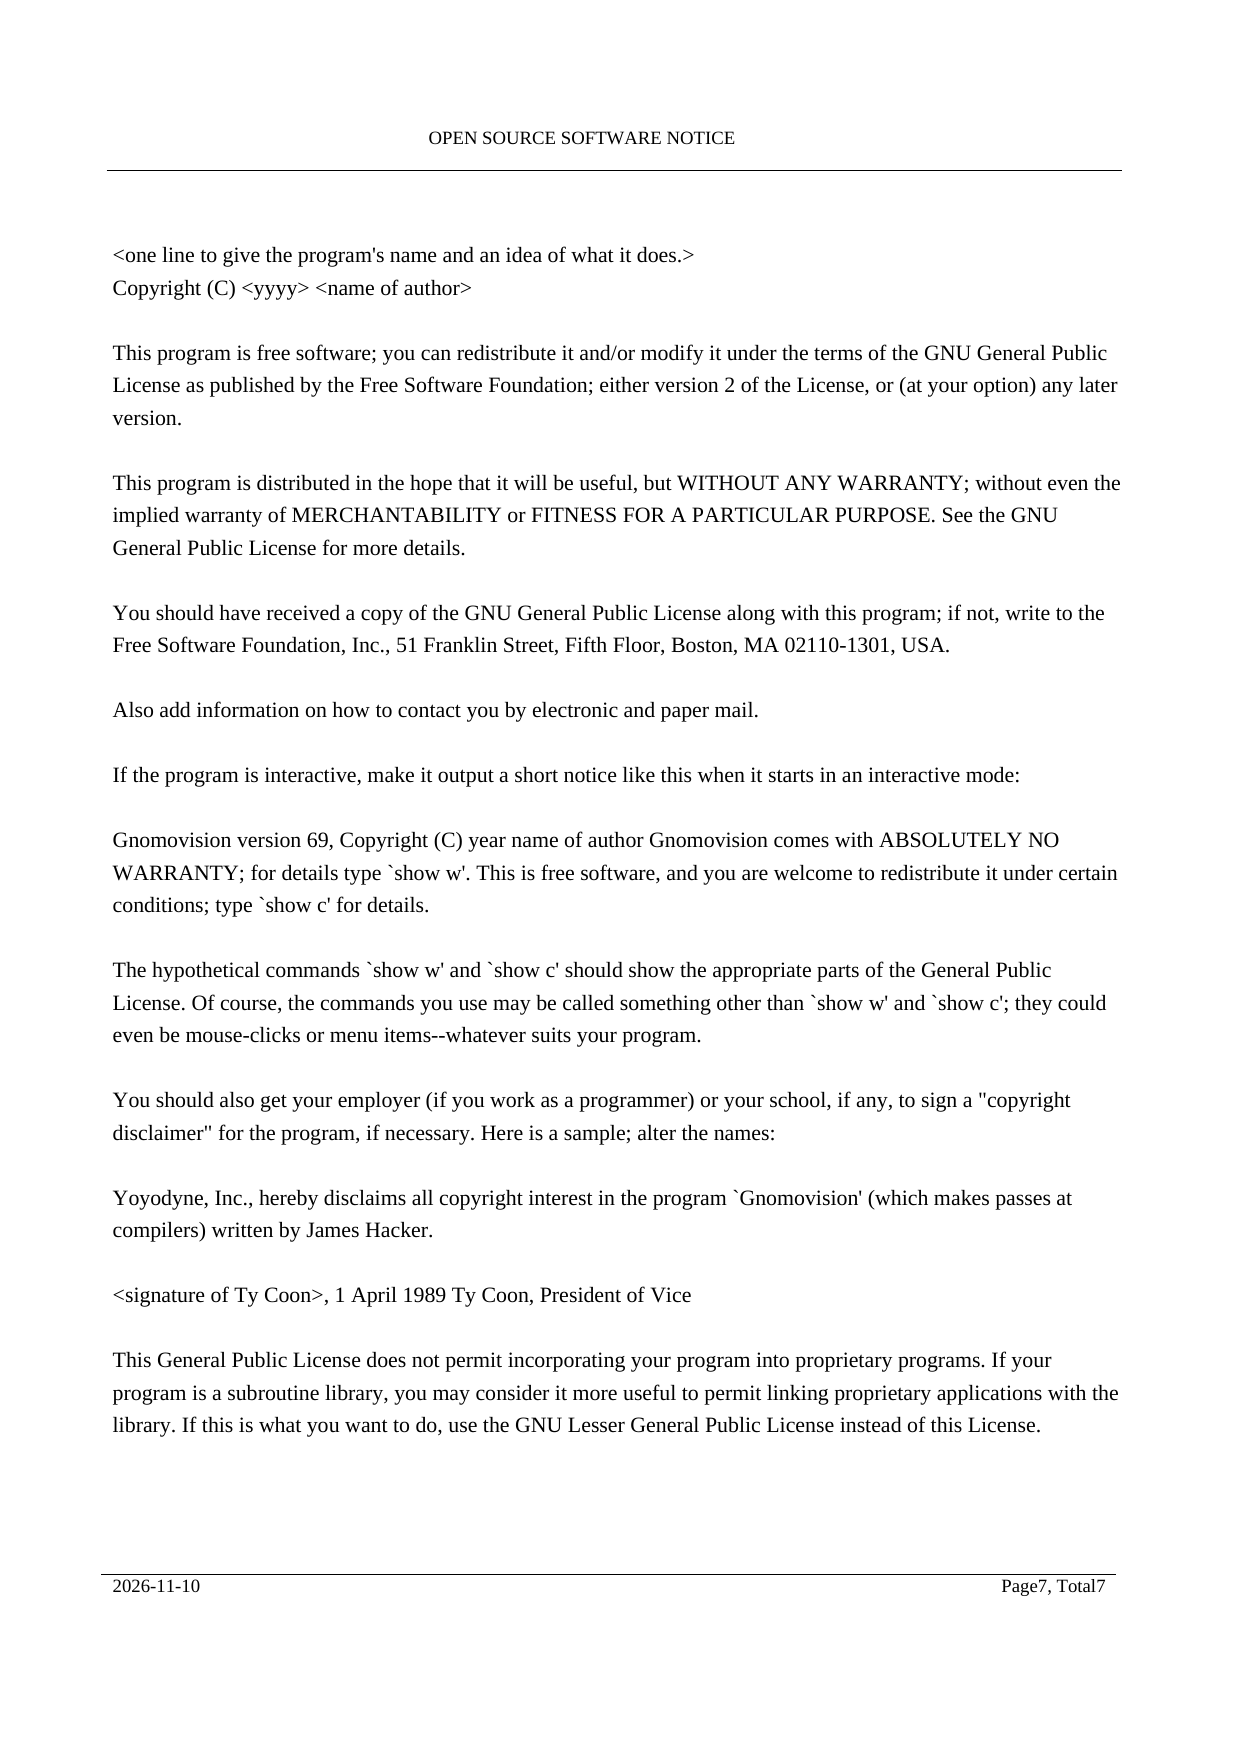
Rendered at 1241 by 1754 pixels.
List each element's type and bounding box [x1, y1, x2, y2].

text [112, 206, 1128, 1441]
